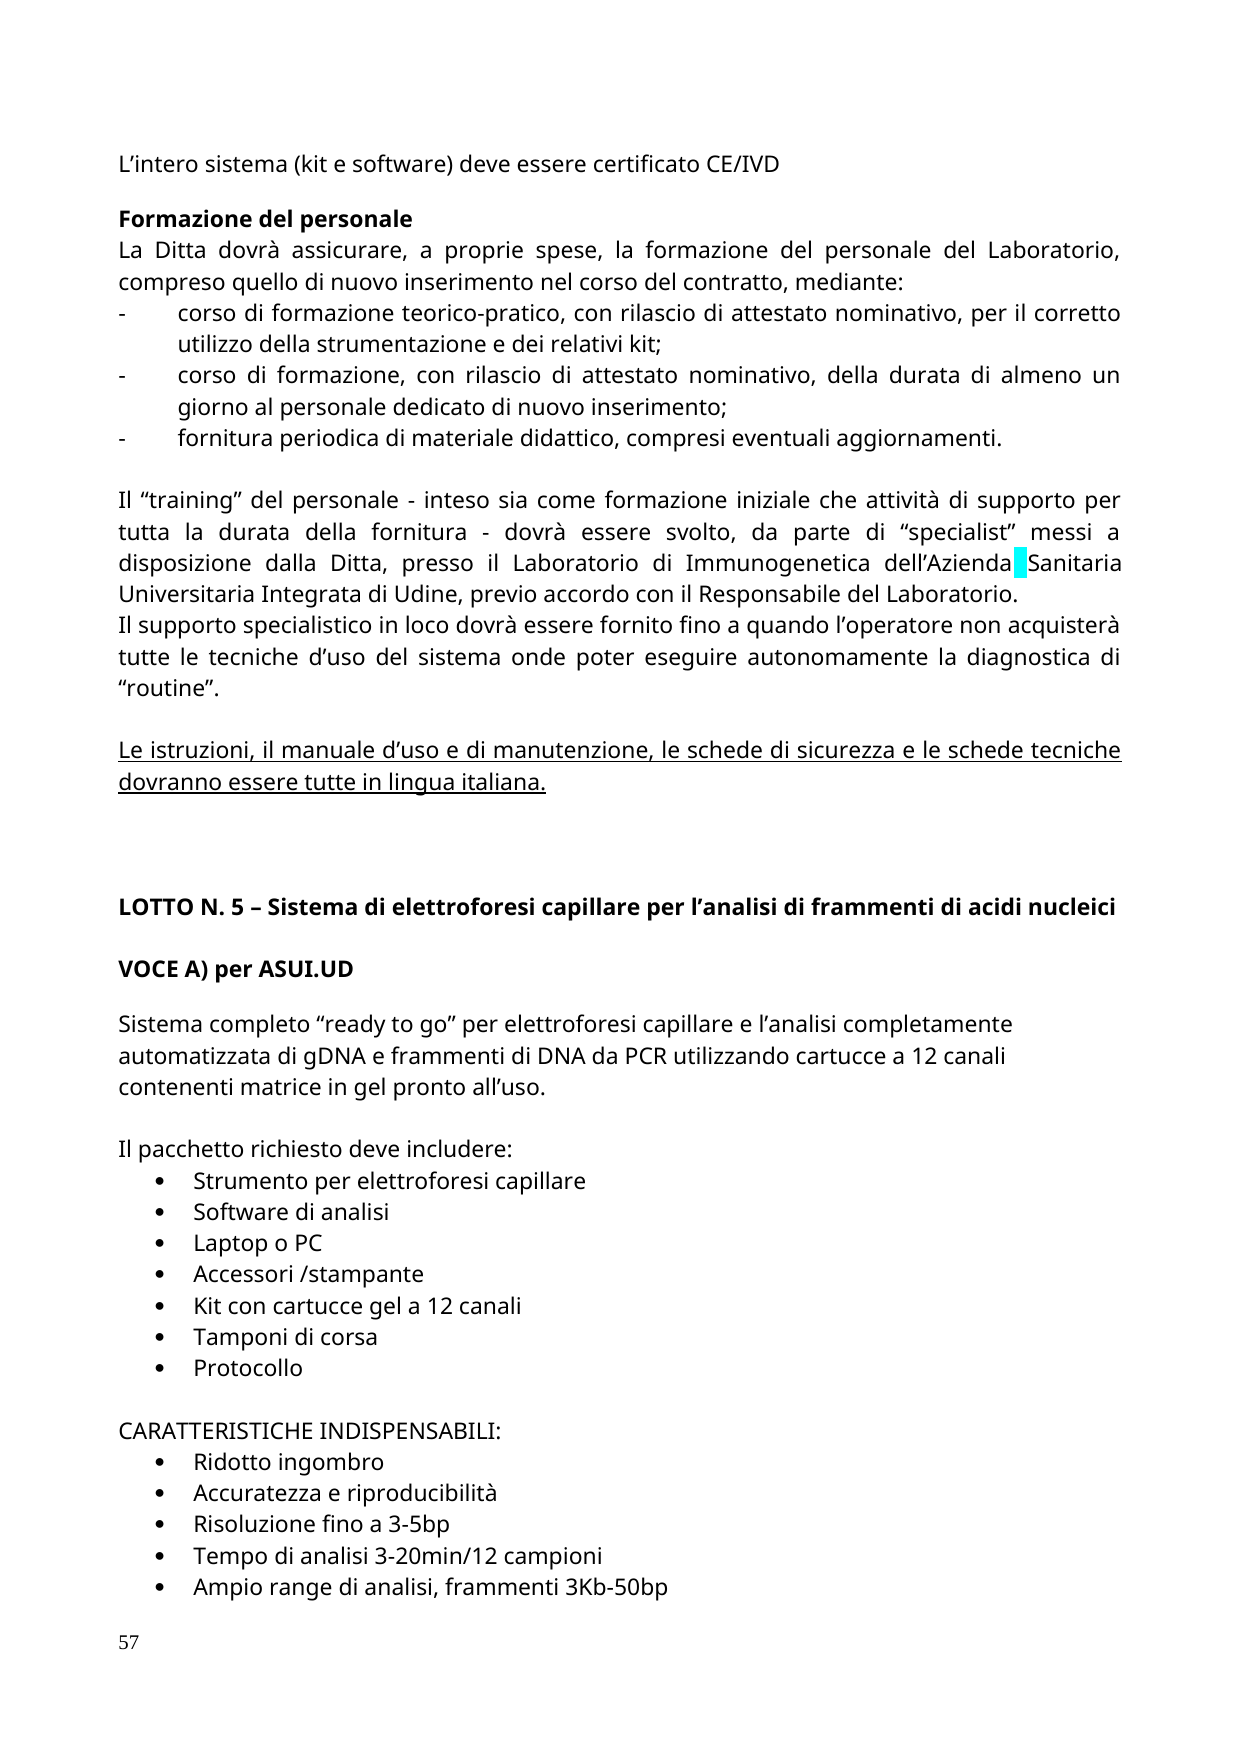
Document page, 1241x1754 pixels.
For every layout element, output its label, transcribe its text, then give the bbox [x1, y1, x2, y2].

list Risoluzione fino a 3-5bp [156, 1508, 1122, 1539]
text Il supporto specialistico in loco dovrà essere fornito fino a quando l’operatore non acquisterà tutte le tecniche d’uso del sistema onde poter eseguire autonomamente la diagnostica di “routine”. [118, 609, 1122, 703]
text L’intero sistema (kit e software) deve essere certificato CE/IVD [118, 148, 1122, 179]
list Ampio range di analisi, frammenti 3Kb-50bp [156, 1571, 1122, 1602]
text Il pacchetto richiesto deve includere: [118, 1133, 1122, 1164]
text La Ditta dovrà assicurare, a proprie spese, la formazione del personale del Laboratorio, compreso quello di nuovo inserimento nel corso del contratto, mediante: [118, 234, 1122, 297]
list Software di analisi [156, 1196, 1122, 1227]
text VOCE A) per ASUI.UD [118, 953, 1122, 984]
text Il “training” del personale - inteso sia come formazione iniziale che attività di supporto per tutta la durata della fornitura - dovrà essere svolto, da parte di “specialist” messi a disposizione dalla Ditta, presso il Laboratorio di Immunogenetica dell’Azienda Sanitaria Universitaria Integrata di Udine, previo accordo con il Responsabile del Laboratorio. [118, 484, 1122, 609]
list Tempo di analisi 3-20min/12 campioni [156, 1539, 1122, 1571]
list Tamponi di corsa [156, 1321, 1122, 1352]
list Laptop o PC [156, 1227, 1122, 1258]
list Ridotto ingombro [156, 1446, 1122, 1477]
text Sistema completo “ready to go” per elettroforesi capillare e l’analisi completamente automatizzata di gDNA e frammenti di DNA da PCR utilizzando cartucce a 12 canali contenenti matrice in gel pronto all’uso. [118, 1008, 1122, 1102]
text Le istruzioni, il manuale d’uso e di manutenzione, le schede di sicurezza e le schede tecniche dovranno essere tutte in lingua italiana. [118, 734, 1122, 761]
text LOTTO N. 5 – Sistema di elettroforesi capillare per l’analisi di frammenti di acidi nucleici [118, 891, 1122, 922]
list Kit con cartucce gel a 12 canali [156, 1289, 1122, 1321]
text Le istruzioni, il manuale d’uso e di manutenzione, le schede di sicurezza e le schede tecniche dovranno essere tutte in lingua italiana. [118, 762, 1122, 797]
list corso di formazione, con rilascio di attestato nominativo, della durata di almeno un giorno al personale dedicato di nuovo inserimento; [118, 359, 1122, 422]
list corso di formazione teorico-pratico, con rilascio di attestato nominativo, per il corretto utilizzo della strumentazione e dei relativi kit; [118, 297, 1122, 359]
list Accessori /stampante [156, 1258, 1122, 1289]
list Strumento per elettroforesi capillare [156, 1164, 1122, 1196]
list Accuratezza e riproducibilità [156, 1477, 1122, 1508]
list fornitura periodica di materiale didattico, compresi eventuali aggiornamenti. [118, 422, 1122, 453]
list Protocollo [156, 1352, 1122, 1383]
subtitle Formazione del personale [118, 203, 1122, 234]
text CARATTERISTICHE INDISPENSABILI: [118, 1414, 1122, 1446]
